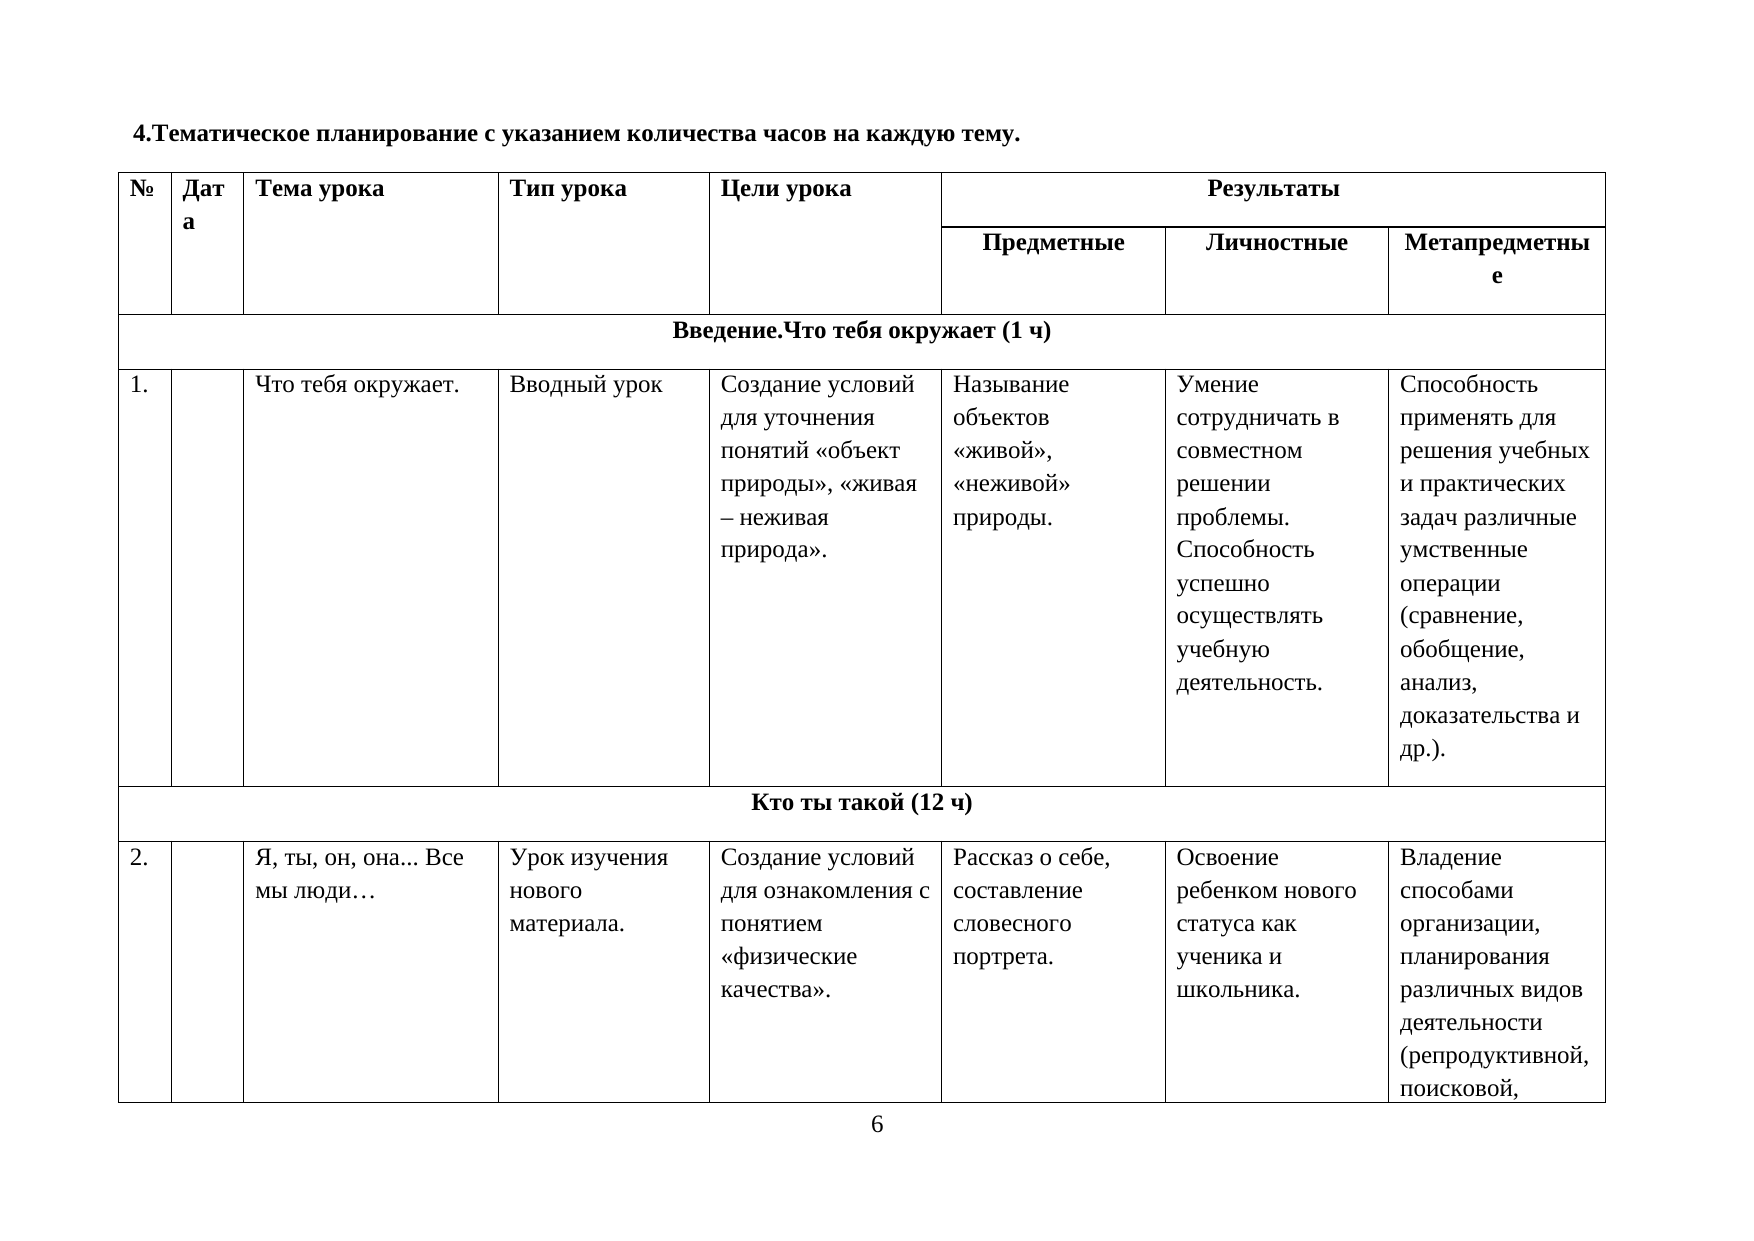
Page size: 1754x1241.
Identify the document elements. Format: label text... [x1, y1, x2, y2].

table_cell Личностные [1166, 228, 1388, 314]
table_cell [172, 370, 243, 786]
table_cell Что тебя окружает. [244, 370, 498, 786]
table_header № [119, 173, 171, 314]
table_header Дата [172, 173, 243, 314]
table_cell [710, 842, 941, 1102]
table_header Тип урока [499, 173, 709, 314]
table_cell [172, 842, 243, 1102]
table_cell Способность применять для решения учебных и практических задач различные умственные операции (сравнение, обобщение, анализ, доказательства и др.). [1389, 370, 1605, 786]
table_header Результаты [942, 173, 1605, 226]
table_cell 1. [119, 370, 171, 786]
table_cell Предметные [942, 228, 1165, 314]
table_cell Называние объектов «живой», «неживой» природы. [942, 370, 1165, 786]
table_cell 2. [119, 842, 171, 1102]
table_header Тема урока [244, 173, 498, 314]
table_header Цели урока [710, 173, 941, 314]
table_cell Кто ты такой (12 ч) [119, 787, 1605, 841]
table_cell Метапредметные [1389, 228, 1605, 314]
table_cell Умение сотрудничать в совместном решении проблемы. Способность успешно осуществлять учебную деятельность. [1166, 370, 1388, 786]
table_cell Создание условий для уточнения понятий «объект природы», «живая – неживая природа». [710, 370, 941, 786]
table_cell Введение.Что тебя окружает (1 ч) [119, 315, 1605, 368]
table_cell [1166, 842, 1388, 1102]
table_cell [499, 842, 709, 1102]
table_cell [942, 842, 1165, 1102]
table_cell Вводный урок [499, 370, 709, 786]
list 4.Тематическое планирование с указанием количества часов на каждую тему. [133, 118, 1636, 147]
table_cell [244, 842, 498, 1102]
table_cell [1389, 842, 1605, 1102]
